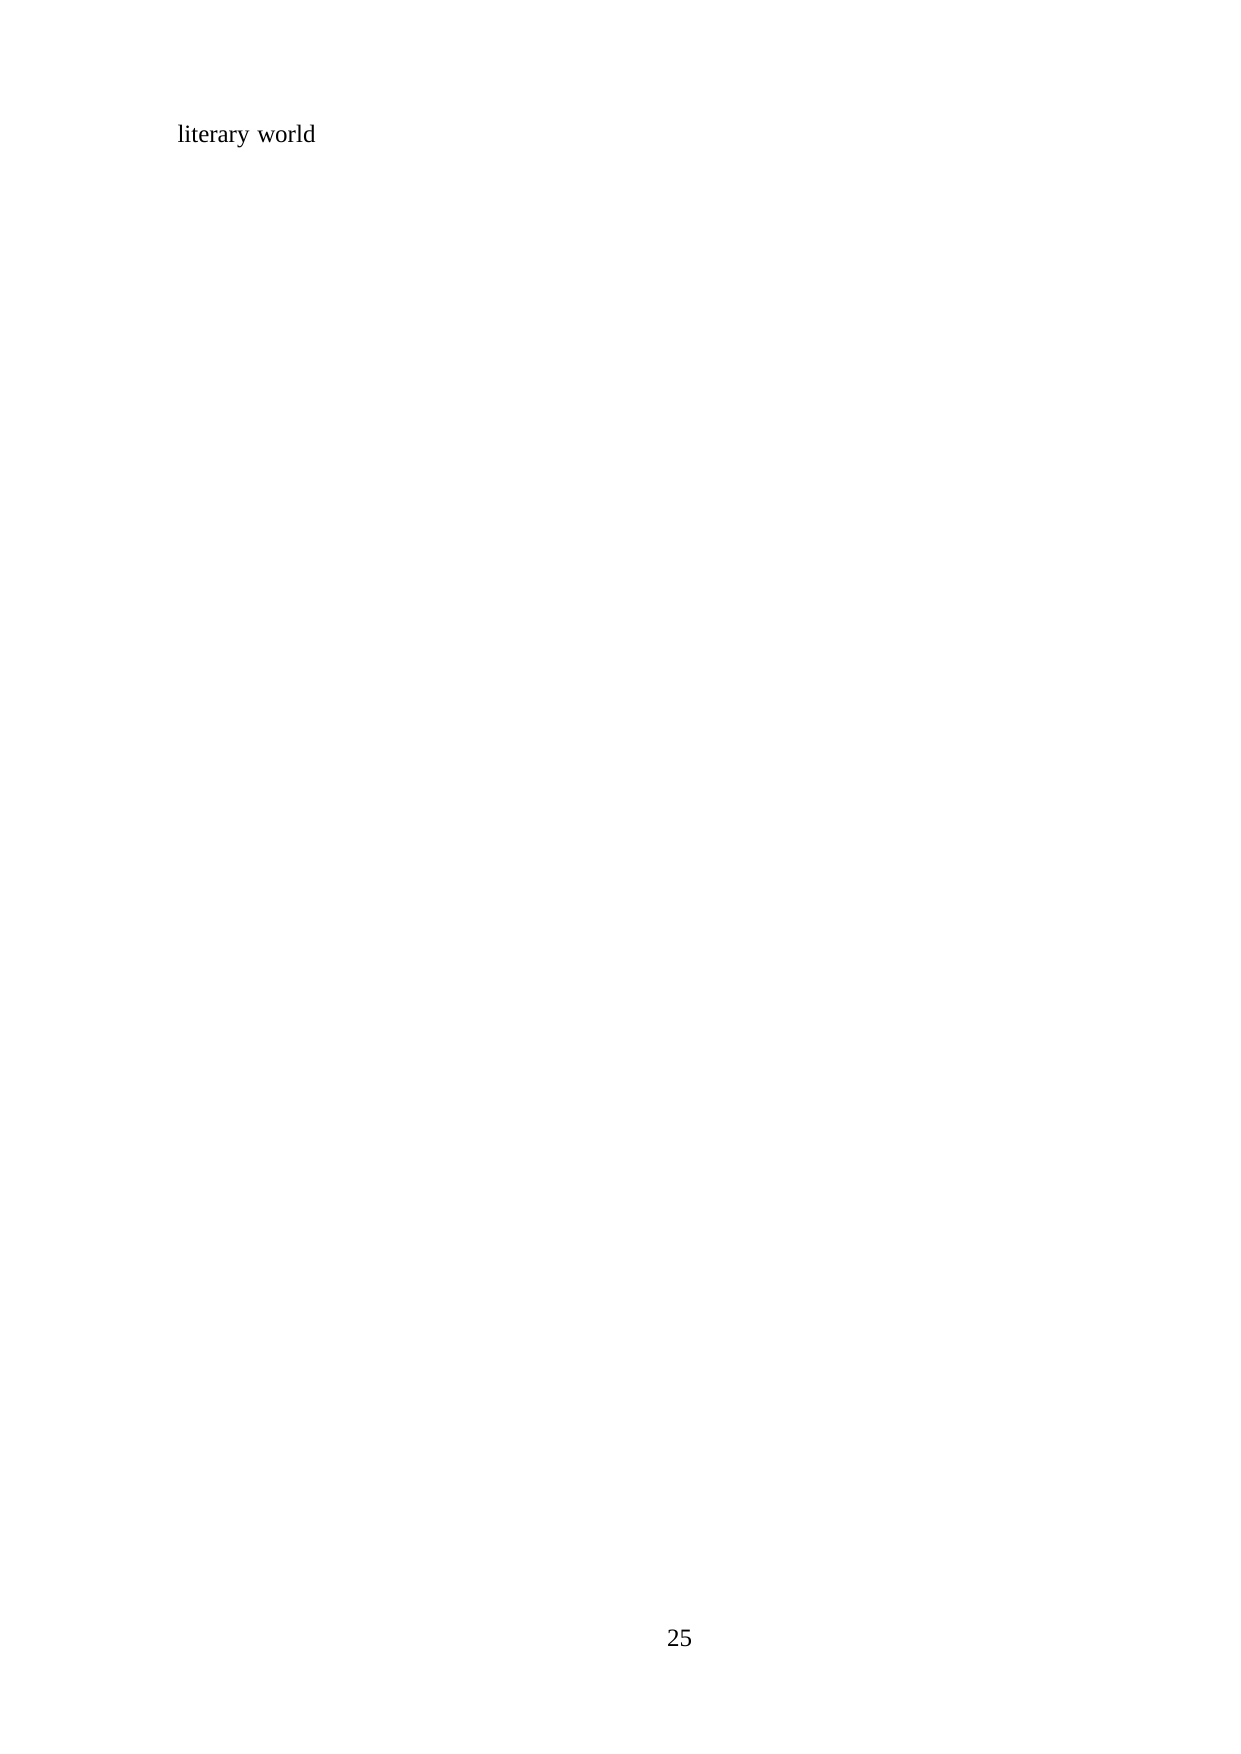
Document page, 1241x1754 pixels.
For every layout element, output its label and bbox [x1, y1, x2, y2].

text [177, 119, 1181, 147]
